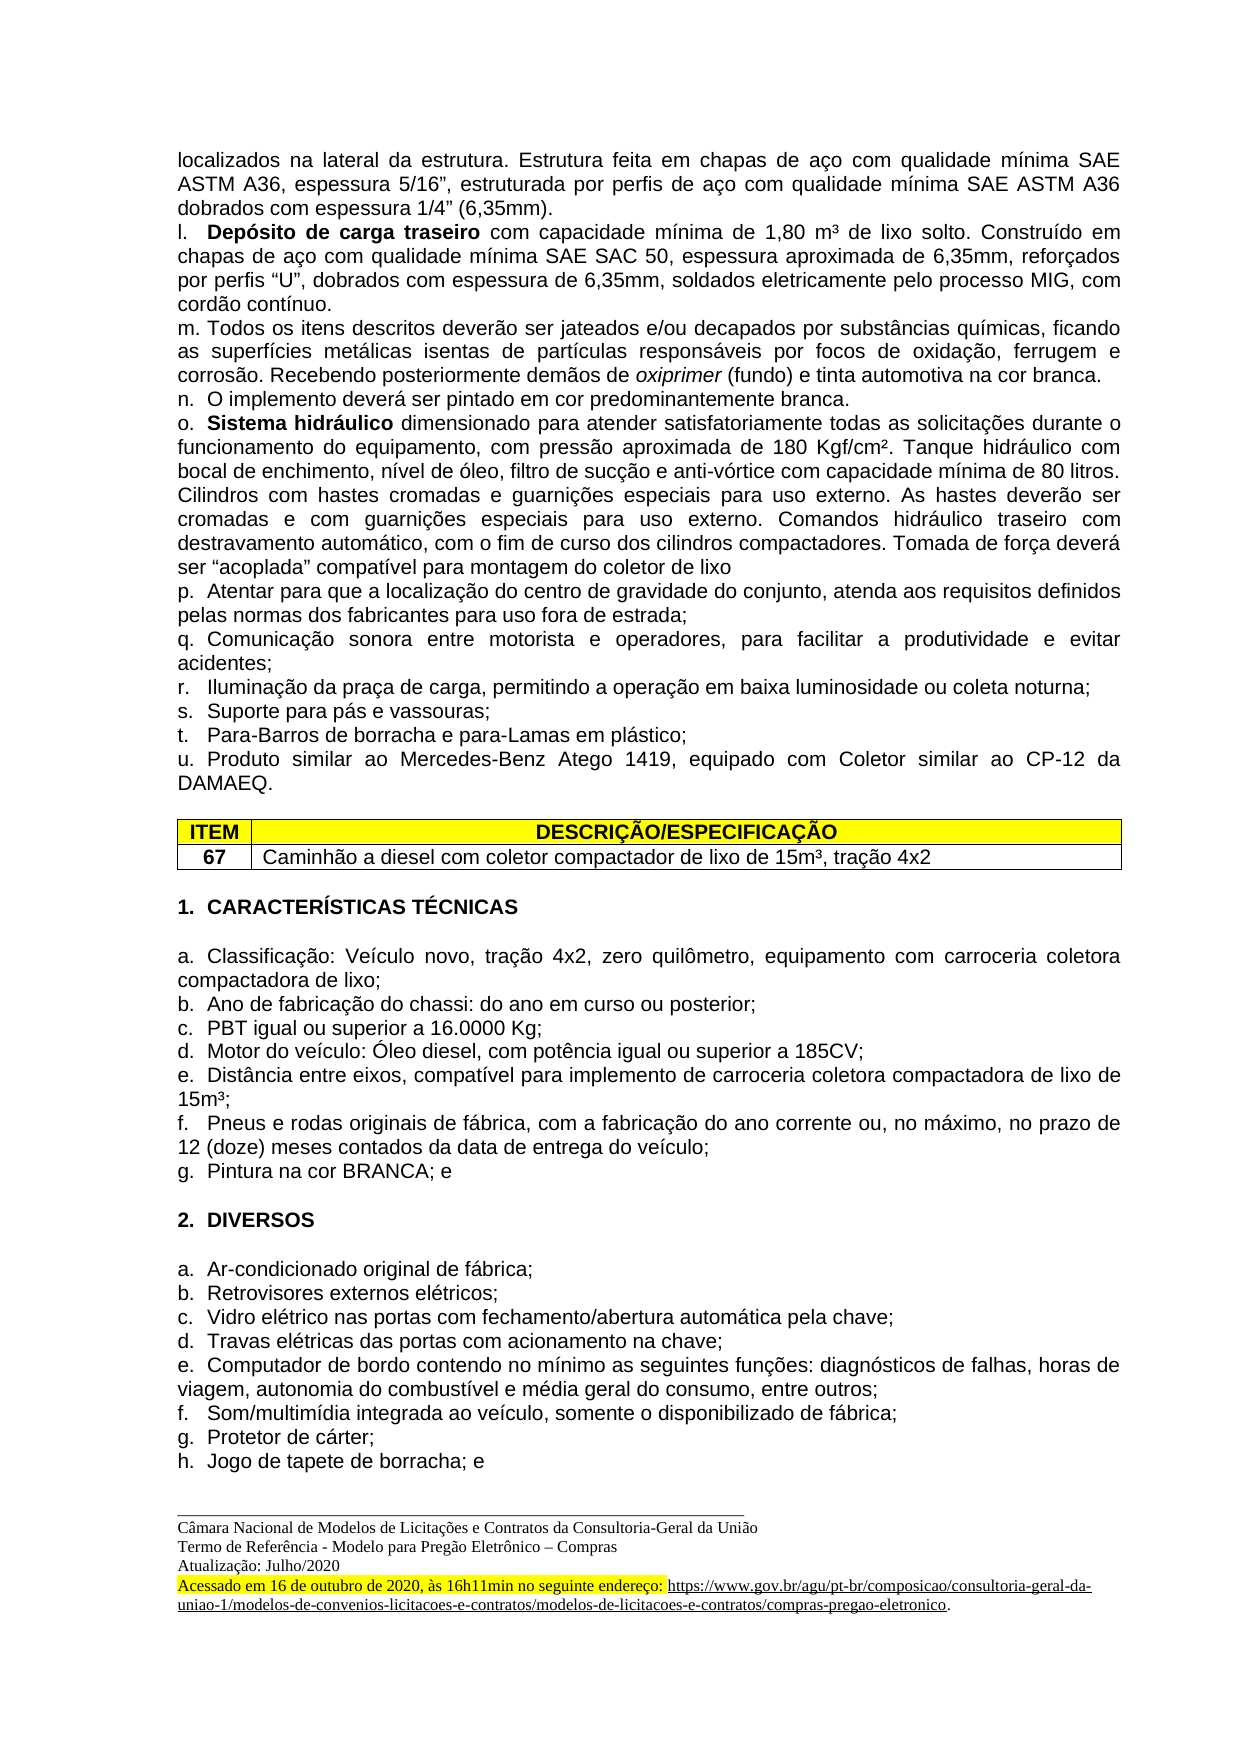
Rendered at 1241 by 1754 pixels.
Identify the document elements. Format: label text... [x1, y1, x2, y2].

list Comunicação sonora entre motorista e operadores, para facilitar a produtividade e evitar acidentes; [177, 627, 1122, 675]
list Vidro elétrico nas portas com fechamento/abertura automática pela chave; [177, 1305, 1122, 1329]
table_header ITEM [178, 820, 251, 843]
list Motor do veículo: Óleo diesel, com potência igual ou superior a 185CV; [177, 1039, 1122, 1063]
list Computador de bordo contendo no mínimo as seguintes funções: diagnósticos de falhas, horas de viagem, autonomia do combustível e média geral do consumo, entre outros; [177, 1353, 1122, 1401]
list Para-Barros de borracha e para-Lamas em plástico; [177, 723, 1122, 747]
list Pintura na cor BRANCA; e [177, 1159, 1122, 1183]
list CARACTERÍSTICAS TÉCNICAS [177, 894, 1122, 918]
table_header DESCRIÇÃO/ESPECIFICAÇÃO [252, 820, 1121, 843]
list Iluminação da praça de carga, permitindo a operação em baixa luminosidade ou coleta noturna; [177, 675, 1122, 699]
list Distância entre eixos, compatível para implemento de carroceria coletora compactadora de lixo de 15m³; [177, 1063, 1122, 1111]
list Retrovisores externos elétricos; [177, 1281, 1122, 1305]
list PBT igual ou superior a 16.0000 Kg; [177, 1015, 1122, 1039]
list Produto similar ao Mercedes-Benz Atego 1419, equipado com Coletor similar ao CP-12 da DAMAEQ. [177, 747, 1122, 794]
list Suporte para pás e vassouras; [177, 699, 1122, 723]
list Sistema hidráulico dimensionado para atender satisfatoriamente todas as solicitações durante o funcionamento do equipamento, com pressão aproximada de 180 Kgf/cm². Tanque hidráulico com bocal de enchimento, nível de óleo, filtro de sucção e anti-vórtice com capacidade mínima de 80 litros. Cilindros com hastes cromadas e guarnições especiais para uso externo. As hastes deverão ser cromadas e com guarnições especiais para uso externo. Comandos hidráulico traseiro com destravamento automático, com o fim de curso dos cilindros compactadores. Tomada de força deverá ser “acoplada” compatível para montagem do coletor de lixo [177, 411, 1122, 579]
list Atentar para que a localização do centro de gravidade do conjunto, atenda aos requisitos definidos pelas normas dos fabricantes para uso fora de estrada; [177, 579, 1122, 627]
list Som/multimídia integrada ao veículo, somente o disponibilizado de fábrica; [177, 1401, 1122, 1425]
list Depósito de carga traseiro com capacidade mínima de 1,80 m³ de lixo solto. Construído em chapas de aço com qualidade mínima SAE SAC 50, espessura aproximada de 6,35mm, reforçados por perfis “U”, dobrados com espessura de 6,35mm, soldados eletricamente pelo processo MIG, com cordão contínuo. [177, 219, 1122, 315]
list Todos os itens descritos deverão ser jateados e/ou decapados por substâncias químicas, ficando as superfícies metálicas isentas de partículas responsáveis por focos de oxidação, ferrugem e corrosão. Recebendo posteriormente demãos de oxiprimer (fundo) e tinta automotiva na cor branca. [177, 315, 1122, 387]
list O implemento deverá ser pintado em cor predominantemente branca. [177, 387, 1122, 411]
list Classificação: Veículo novo, tração 4x2, zero quilômetro, equipamento com carroceria coletora compactadora de lixo; [177, 943, 1122, 991]
list Pneus e rodas originais de fábrica, com a fabricação do ano corrente ou, no máximo, no prazo de 12 (doze) meses contados da data de entrega do veículo; [177, 1111, 1122, 1159]
list Travas elétricas das portas com acionamento na chave; [177, 1329, 1122, 1353]
table_cell Caminhão a diesel com coletor compactador de lixo de 15m³, tração 4x2 [252, 845, 1121, 868]
list Jogo de tapete de borracha; e [177, 1449, 1122, 1473]
list Protetor de cárter; [177, 1425, 1122, 1449]
list Ar-condicionado original de fábrica; [177, 1257, 1122, 1281]
list DIVERSOS [177, 1208, 1122, 1232]
list Ano de fabricação do chassi: do ano em curso ou posterior; [177, 991, 1122, 1015]
table_cell 67 [178, 845, 251, 868]
